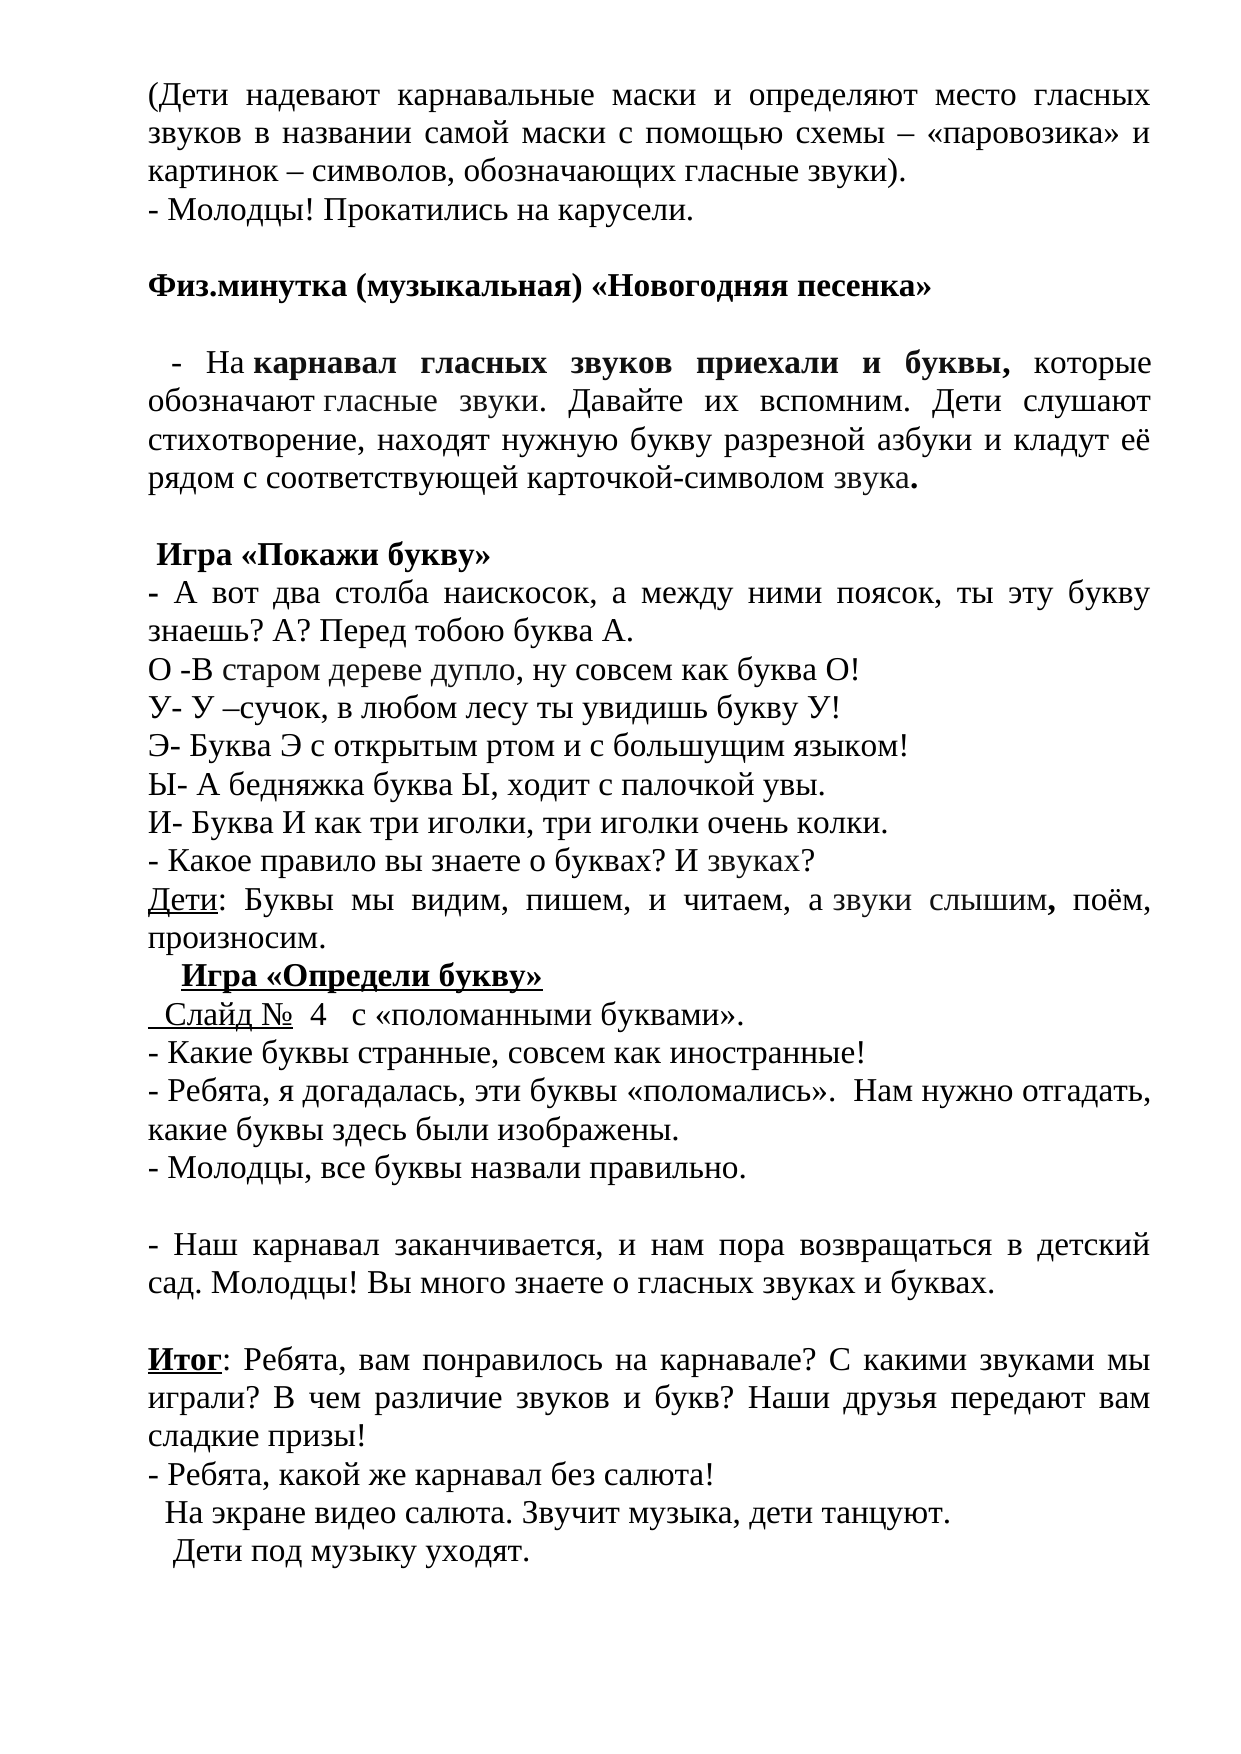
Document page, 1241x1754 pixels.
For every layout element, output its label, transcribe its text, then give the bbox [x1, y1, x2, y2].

text И- Буква И как три иголки, три иголки очень колки. [148, 802, 1152, 841]
text На экране видео салюта. Звучит музыка, дети танцуют. [148, 1492, 1152, 1531]
text - Какие буквы странные, совсем как иностранные! [148, 1032, 1152, 1071]
text Э- Буква Э с открытым ртом и с большущим языком! [148, 726, 1152, 764]
text - Ребята, я догадалась, эти буквы «поломались». Нам нужно отгадать, какие буквы здесь были изображены. [148, 1071, 1152, 1147]
text - На карнавал гласных звуков приехали и буквы, которые обозначают гласные звуки. Давайте их вспомним. Дети слушают стихотворение, находят нужную букву разрезной азбуки и кладут её рядом с соответствующей карточкой-символом звука. [148, 342, 1152, 496]
text Игра «Покажи букву» [148, 534, 1152, 572]
text Дети: Буквы мы видим, пишем, и читаем, а звуки слышим, поём, произносим. [148, 879, 1152, 956]
text - А вот два столба наискосок, а между ними поясок, ты эту букву знаешь? А? Перед тобою буква А. [148, 572, 1152, 649]
text - Молодцы! Прокатились на карусели. [148, 189, 1152, 227]
text - Какое правило вы знаете о буквах? И звуках? [148, 841, 1152, 879]
text Физ.минутка (музыкальная) «Новогодняя песенка» [148, 266, 1152, 304]
text - Молодцы, все буквы назвали правильно. [148, 1147, 1152, 1186]
text Дети под музыку уходят. [148, 1531, 1152, 1569]
text - Наш карнавал заканчивается, и нам пора возвращаться в детский сад. Молодцы! Вы много знаете о гласных звуках и буквах. [148, 1224, 1152, 1301]
text У- У –сучок, в любом лесу ты увидишь букву У! [148, 687, 1152, 726]
text Игра «Определи букву» [148, 956, 1152, 994]
text Ы- А бедняжка буква Ы, ходит с палочкой увы. [148, 764, 1152, 802]
text - Ребята, какой же карнавал без салюта! [148, 1454, 1152, 1492]
text (Дети надевают карнавальные маски и определяют место гласных звуков в названии самой маски с помощью схемы – «паровозика» и картинок – символов, обозначающих гласные звуки). [148, 74, 1152, 189]
text О -В старом дереве дупло, ну совсем как буква О! [148, 649, 1152, 687]
text Итог: Ребята, вам понравилось на карнавале? С какими звуками мы играли? В чем различие звуков и букв? Наши друзья передают вам сладкие призы! [148, 1339, 1152, 1454]
text Слайд № 4 с «поломанными буквами». [148, 994, 1152, 1032]
